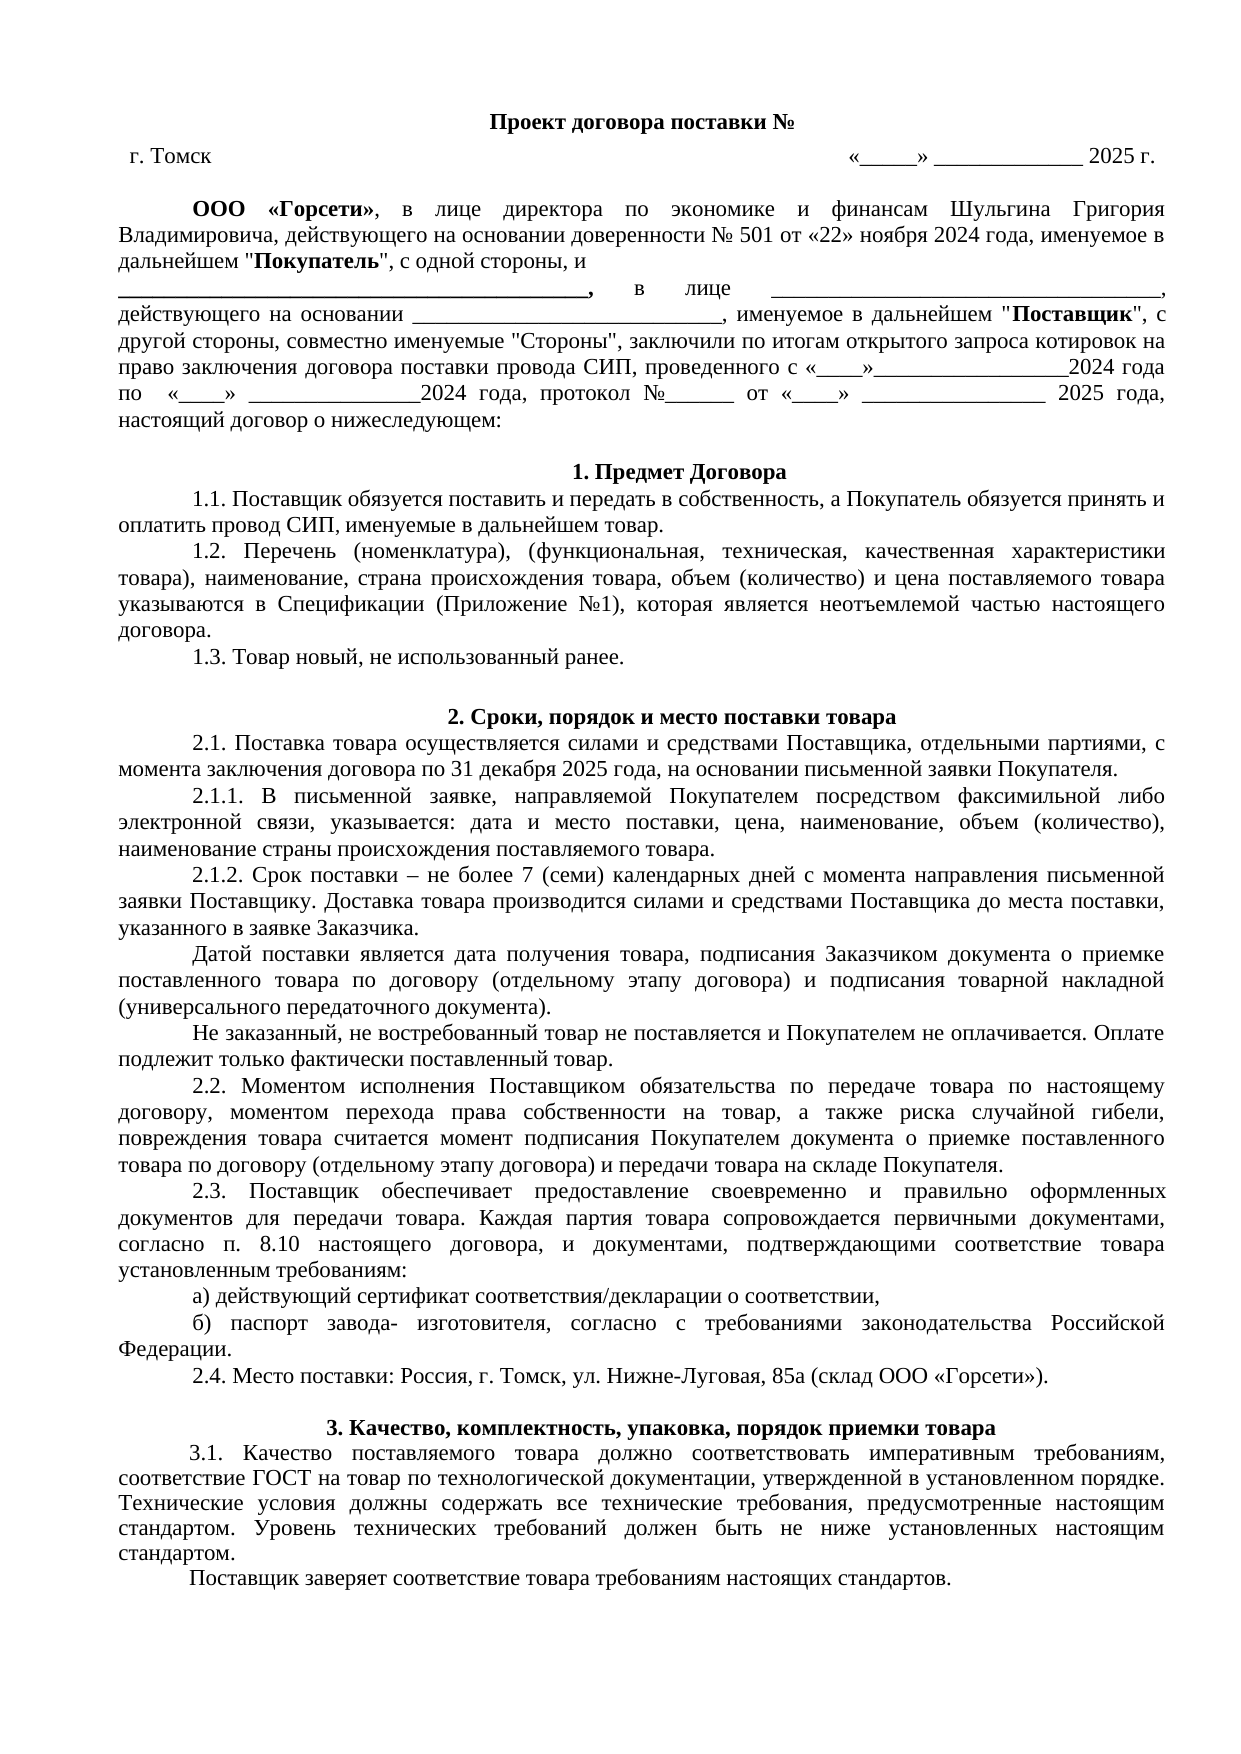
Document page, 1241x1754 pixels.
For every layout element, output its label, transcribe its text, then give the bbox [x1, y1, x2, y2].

table_header г. Томск [118, 134, 641, 168]
text 2.3. Поставщик обеспечивает предоставление своевременно и правильно оформленных документов для передачи товара. Каждая партия товара сопровождается первичными документами, согласно п. 8.10 настоящего договора, и документами, подтверждающими соответствие товара установленным требованиям: [118, 1177, 1167, 1283]
text Проект договора поставки № [118, 108, 1167, 134]
text а) действующий сертификат соответствия/декларации о соответствии, [118, 1283, 1167, 1309]
text Поставщик заверяет соответствие товара требованиям настоящих стандартов. [118, 1566, 1167, 1591]
text 3.1. Качество поставляемого товара должно соответствовать императивным требованиям, соответствие ГОСТ на товар по технологической документации, утвержденной в установленном порядке. Технические условия должны содержать все технические требования, предусмотренные настоящим стандартом. Уровень технических требований должен быть не ниже установленных настоящим стандартом. [118, 1441, 1167, 1566]
text 3. Качество, комплектность, упаковка, порядок приемки товара [156, 1414, 1167, 1441]
text 1.1. Поставщик обязуется поставить и передать в собственность, а Покупатель обязуется принять и оплатить провод СИП, именуемые в дальнейшем товар. [118, 485, 1167, 537]
text 2.1.1. В письменной заявке, направляемой Покупателем посредством факсимильной либо электронной связи, указывается: дата и место поставки, цена, наименование, объем (количество), наименование страны происхождения поставляемого товара. [118, 782, 1167, 861]
text 1.2. Перечень (номенклатура), (функциональная, техническая, качественная характеристики товара), наименование, страна происхождения товара, объем (количество) и цена поставляемого товара указываются в Спецификации (Приложение №1), которая является неотъемлемой частью настоящего договора. [118, 537, 1167, 643]
text _________________________________________, в лице __________________________________, действующего на основании ___________________________, именуемое в дальнейшем "Поставщик", с другой стороны, совместно именуемые "Стороны", заключили по итогам открытого запроса котировок на право заключения договора поставки провода СИП, проведенного с «____»_________________2024 года по «____» _______________2024 года, протокол №______ от «____» ________________ 2025 года, настоящий договор о нижеследующем: [118, 274, 1167, 432]
text Не заказанный, не востребованный товар не поставляется и Покупателем не оплачивается. Оплате подлежит только фактически поставленный товар. [118, 1019, 1167, 1072]
text 2.2. Моментом исполнения Поставщиком обязательства по передаче товара по настоящему договору, моментом перехода права собственности на товар, а также риска случайной гибели, повреждения товара считается момент подписания Покупателем документа о приемке поставленного товара по договору (отдельному этапу договора) и передачи товара на складе Покупателя. [118, 1072, 1167, 1177]
text 2.1. Поставка товара осуществляется силами и средствами Поставщика, отдельными партиями, с момента заключения договора по 31 декабря 2025 года, на основании письменной заявки Покупателя. [118, 729, 1167, 782]
text 2.4. Место поставки: Россия, г. Томск, ул. Нижне-Луговая, 85а (склад ООО «Горсети»). [118, 1362, 1167, 1388]
text б) паспорт завода- изготовителя, согласно с требованиями законодательства Российской Федерации. [118, 1309, 1167, 1362]
table_header «_____» _____________ 2025 г. [641, 134, 1167, 168]
text 1. Предмет Договора [118, 458, 1167, 485]
text 2.1.2. Срок поставки – не более 7 (семи) календарных дней с момента направления письменной заявки Поставщику. Доставка товара производится силами и средствами Поставщика до места поставки, указанного в заявке Заказчика. [118, 861, 1167, 940]
text 2. Сроки, порядок и место поставки товара [118, 703, 1167, 729]
text Датой поставки является дата получения товара, подписания Заказчиком документа о приемке поставленного товара по договору (отдельному этапу договора) и подписания товарной накладной (универсального передаточного документа). [118, 940, 1167, 1019]
text 1.3. Товар новый, не использованный ранее. [118, 643, 1167, 669]
text ООО «Горсети», в лице директора по экономике и финансам Шульгина Григория Владимировича, действующего на основании доверенности № 501 от «22» ноября 2024 года, именуемое в дальнейшем "Покупатель", с одной стороны, и [118, 195, 1167, 274]
